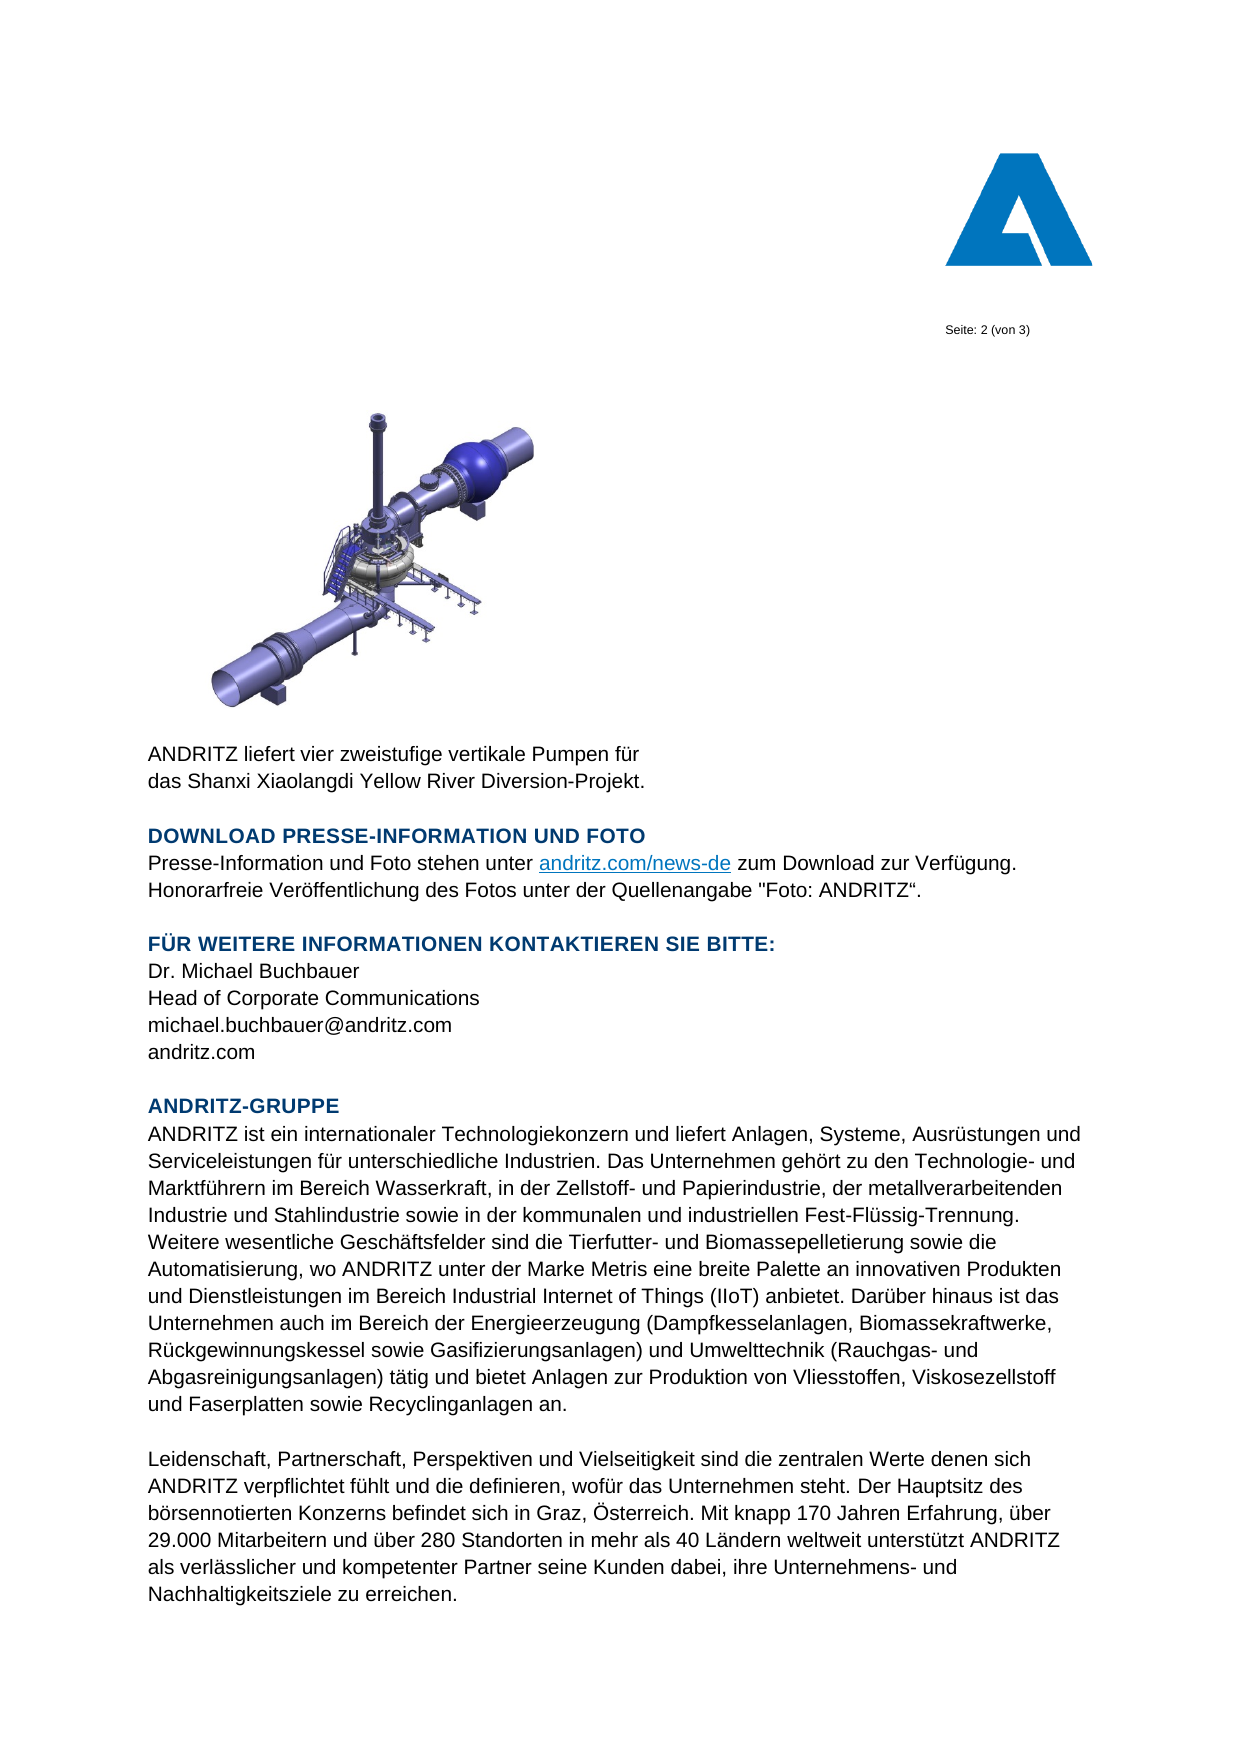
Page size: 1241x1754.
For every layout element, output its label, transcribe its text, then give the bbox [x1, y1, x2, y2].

picture [202, 410, 534, 707]
text DOWNLOAD PRESSE-INFORMATION UND FOTO [148, 821, 1092, 848]
text ANDRITZ ist ein internationaler Technologiekonzern und liefert Anlagen, Systeme, Ausrüstungen und Serviceleistungen für unterschiedliche Industrien. Das Unternehmen gehört zu den Technologie- und Marktführern im Bereich Wasserkraft, in der Zellstoff- und Papierindustrie, der metallverarbeitenden Industrie und Stahlindustrie sowie in der kommunalen und industriellen Fest-Flüssig-Trennung. Weitere wesentliche Geschäftsfelder sind die Tierfutter- und Biomassepelletierung sowie die Automatisierung, wo ANDRITZ unter der Marke Metris eine breite Palette an innovativen Produkten und Dienstleistungen im Bereich Industrial Internet of Things (IIoT) anbietet. Darüber hinaus ist das Unternehmen auch im Bereich der Energieerzeugung (Dampfkesselanlagen, Biomassekraftwerke, Rückgewinnungskessel sowie Gasifizierungsanlagen) und Umwelttechnik (Rauchgas- und Abgasreinigungsanlagen) tätig und bietet Anlagen zur Produktion von Vliesstoffen, Viskosezellstoff und Faserplatten sowie Recyclinganlagen an. [148, 1119, 1092, 1417]
picture [945, 153, 1093, 266]
text Head of Corporate Communications [148, 984, 1092, 1011]
text Leidenschaft, Partnerschaft, Perspektiven und Vielseitigkeit sind die zentralen Werte denen sich ANDRITZ verpflichtet fühlt und die definieren, wofür das Unternehmen steht. Der Hauptsitz des börsennotierten Konzerns befindet sich in Graz, Österreich. Mit knapp 170 Jahren Erfahrung, über 29.000 Mitarbeitern und über 280 Standorten in mehr als 40 Ländern weltweit unterstützt ANDRITZ als verlässlicher und kompetenter Partner seine Kunden dabei, ihre Unternehmens- und Nachhaltigkeitsziele zu erreichen. [148, 1444, 1092, 1607]
text Presse-Information und Foto stehen unter andritz.com/news-de zum Download zur Verfügung. Honorarfreie Veröffentlichung des Fotos unter der Quellenangabe "Foto: ANDRITZ“. [148, 848, 1092, 903]
text andritz.com [148, 1038, 1092, 1065]
text ANDRITZ liefert vier zweistufige vertikale Pumpen für [148, 740, 1092, 767]
text michael.buchbauer@andritz.com [148, 1011, 1092, 1038]
text das Shanxi Xiaolangdi Yellow River Diversion-Projekt. [148, 767, 1092, 794]
subtitle ANDRITZ-GRUPPE [148, 1092, 1092, 1119]
text Dr. Michael Buchbauer [148, 957, 1092, 984]
text FÜR WEITERE INFORMATIONEN KONTAKTIEREN SIE BITTE: [148, 930, 1092, 957]
